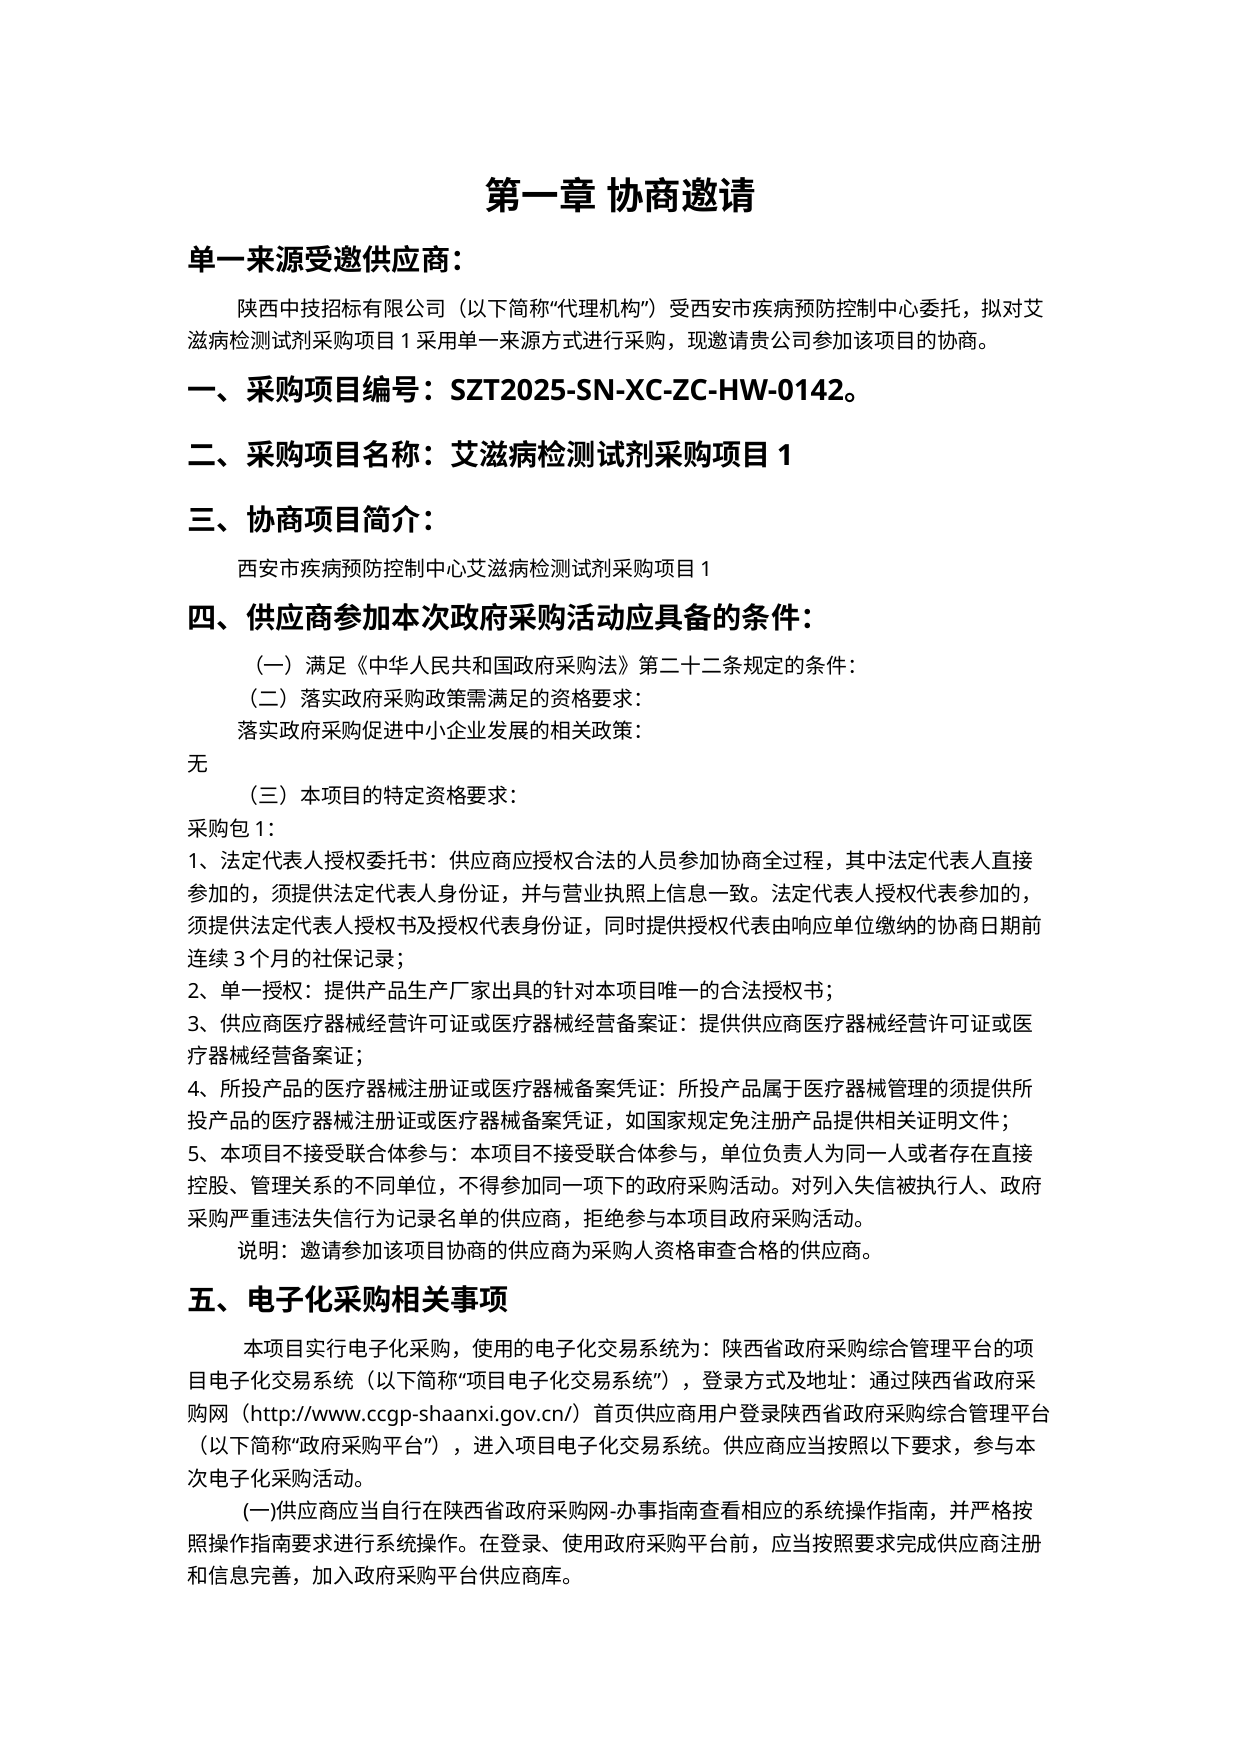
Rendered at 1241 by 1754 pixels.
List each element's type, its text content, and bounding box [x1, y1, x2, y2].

text 4、所投产品的医疗器械注册证或医疗器械备案凭证：所投产品属于医疗器械管理的须提供所投产品的医疗器械注册证或医疗器械备案凭证，如国家规定免注册产品提供相关证明文件； [187, 1072, 1053, 1137]
text 1、法定代表人授权委托书：供应商应授权合法的人员参加协商全过程，其中法定代表人直接参加的，须提供法定代表人身份证，并与营业执照上信息一致。法定代表人授权代表参加的，须提供法定代表人授权书及授权代表身份证，同时提供授权代表由响应单位缴纳的协商日期前连续3个月的社保记录； [187, 844, 1053, 974]
text 说明：邀请参加该项目协商的供应商为采购人资格审查合格的供应商。 [187, 1234, 1053, 1267]
text 无 [187, 747, 1053, 779]
text 采购包1： [187, 812, 1053, 844]
text 第一章 协商邀请 [187, 162, 1053, 227]
text 本项目实行电子化采购，使用的电子化交易系统为：陕西省政府采购综合管理平台的项目电子化交易系统（以下简称“项目电子化交易系统”），登录方式及地址：通过陕西省政府采购网（http://www.ccgp-shaanxi.gov.cn/）首页供应商用户登录陕西省政府采购综合管理平台（以下简称“政府采购平台”），进入项目电子化交易系统。供应商应当按照以下要求，参与本次电子化采购活动。 [187, 1332, 1053, 1494]
text 5、本项目不接受联合体参与：本项目不接受联合体参与，单位负责人为同一人或者存在直接控股、管理关系的不同单位，不得参加同一项下的政府采购活动。对列入失信被执行人、政府采购严重违法失信行为记录名单的供应商，拒绝参与本项目政府采购活动。 [187, 1137, 1053, 1234]
text 二、采购项目名称：艾滋病检测试剂采购项目1 [187, 422, 1053, 487]
text 一、采购项目编号：SZT2025-SN-XC-ZC-HW-0142。 [187, 357, 1053, 422]
text （二）落实政府采购政策需满足的资格要求： [187, 682, 1053, 714]
text 三、协商项目简介： [187, 487, 1053, 552]
text 落实政府采购促进中小企业发展的相关政策： [187, 714, 1053, 747]
text （三）本项目的特定资格要求： [187, 779, 1053, 812]
text 西安市疾病预防控制中心艾滋病检测试剂采购项目1 [187, 552, 1053, 584]
text 四、供应商参加本次政府采购活动应具备的条件： [187, 584, 1053, 649]
text 单一来源受邀供应商： [187, 227, 1053, 292]
text (一)供应商应当自行在陕西省政府采购网-办事指南查看相应的系统操作指南，并严格按照操作指南要求进行系统操作。在登录、使用政府采购平台前，应当按照要求完成供应商注册和信息完善，加入政府采购平台供应商库。 [187, 1494, 1053, 1592]
text 3、供应商医疗器械经营许可证或医疗器械经营备案证：提供供应商医疗器械经营许可证或医疗器械经营备案证； [187, 1007, 1053, 1072]
text 五、电子化采购相关事项 [187, 1267, 1053, 1332]
text 2、单一授权：提供产品生产厂家出具的针对本项目唯一的合法授权书； [187, 974, 1053, 1007]
text （一）满足《中华人民共和国政府采购法》第二十二条规定的条件： [187, 649, 1053, 682]
text 陕西中技招标有限公司（以下简称“代理机构”）受西安市疾病预防控制中心委托，拟对艾滋病检测试剂采购项目1采用单一来源方式进行采购，现邀请贵公司参加该项目的协商。 [187, 292, 1053, 357]
